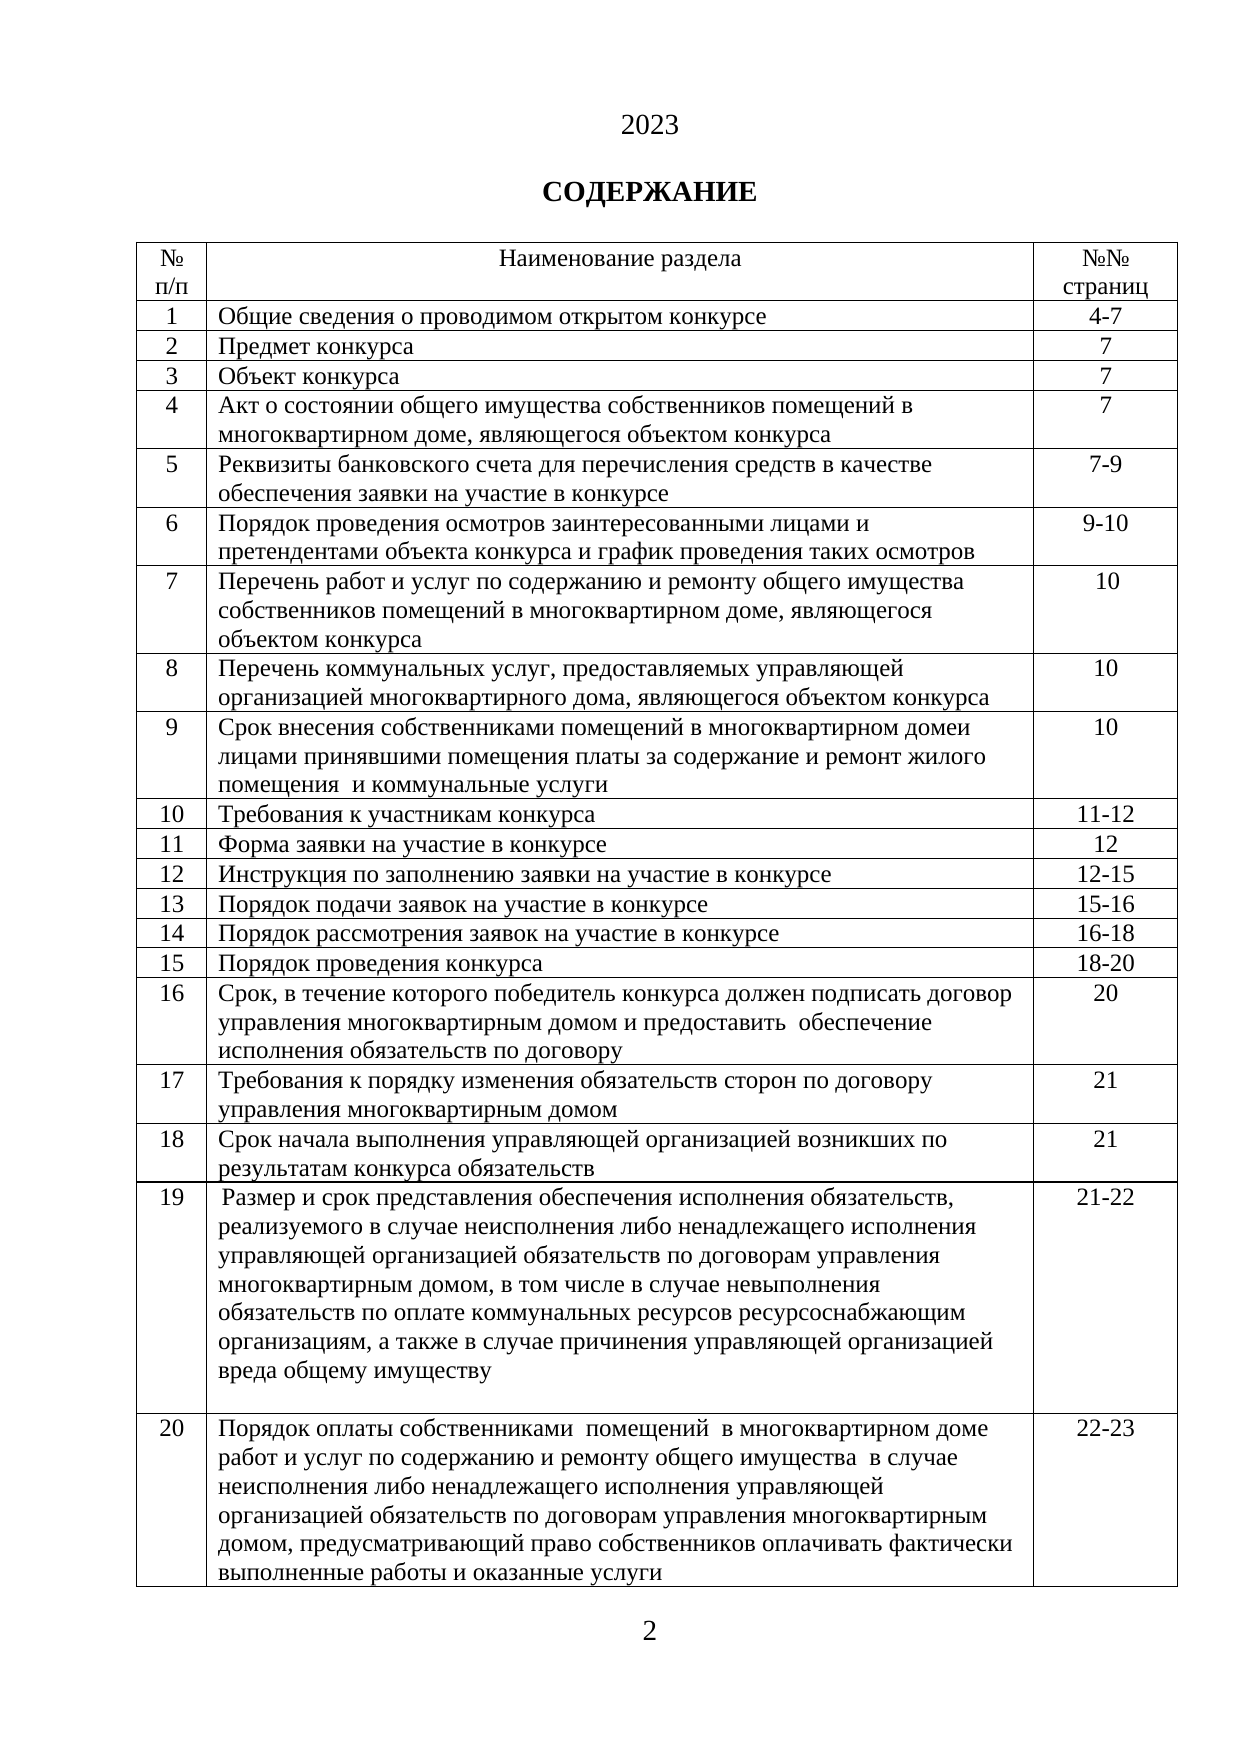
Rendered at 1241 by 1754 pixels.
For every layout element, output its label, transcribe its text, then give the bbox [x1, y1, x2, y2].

table_cell Размер и срок представления обеспечения исполнения обязательств, реализуемого в случае неисполнения либо ненадлежащего исполнения управляющей организацией обязательств по договорам управления многоквартирным домом, в том числе в случае невыполнения обязательств по оплате коммунальных ресурсов ресурсоснабжающим организациям, а также в случае причинения управляющей организацией вреда общему имуществу [207, 1183, 1033, 1412]
table_cell 12 [137, 859, 206, 888]
table_cell 9 [137, 712, 206, 798]
table_cell Порядок оплаты собственниками помещений в многоквартирном доме работ и услуг по содержанию и ремонту общего имущества в случае неисполнения либо ненадлежащего исполнения управляющей организацией обязательств по договорам управления многоквартирным домом, предусматривающий право собственников оплачивать фактически выполненные работы и оказанные услуги [207, 1414, 1033, 1586]
table_cell Предмет конкурса [207, 331, 1033, 360]
table_cell 15-16 [1034, 889, 1177, 917]
table_cell 10 [1034, 566, 1177, 652]
table_cell 21 [1034, 1065, 1177, 1123]
table_cell 17 [137, 1065, 206, 1123]
table_cell Порядок подачи заявок на участие в конкурсе [207, 889, 1033, 917]
table_cell Срок, в течение которого победитель конкурса должен подписать договор управления многоквартирным домом и предоставить обеспечение исполнения обязательств по договору [207, 978, 1033, 1064]
table_cell 14 [137, 919, 206, 947]
table_cell 19 [137, 1183, 206, 1412]
table_cell 18 [137, 1124, 206, 1181]
table_cell Требования к порядку изменения обязательств сторон по договору управления многоквартирным домом [207, 1065, 1033, 1123]
table_cell Требования к участникам конкурса [207, 799, 1033, 828]
table_cell 2 [137, 331, 206, 360]
table_cell 21-22 [1034, 1183, 1177, 1412]
table_cell Объект конкурса [207, 361, 1033, 389]
table_cell 11-12 [1034, 799, 1177, 828]
table_header №№ страниц [1034, 243, 1177, 300]
table_cell 16-18 [1034, 919, 1177, 947]
table_cell 7 [1034, 361, 1177, 389]
table_cell 18-20 [1034, 948, 1177, 977]
table_cell 1 [137, 301, 206, 330]
table_cell 10 [1034, 712, 1177, 798]
table_cell 6 [137, 508, 206, 565]
table_cell 21 [1034, 1124, 1177, 1181]
table_cell Общие сведения о проводимом открытом конкурсе [207, 301, 1033, 330]
table_cell 8 [137, 654, 206, 711]
table_cell 7 [137, 566, 206, 652]
table_cell Перечень коммунальных услуг, предоставляемых управляющей организацией многоквартирного дома, являющегося объектом конкурса [207, 654, 1033, 711]
table_cell 7 [1034, 331, 1177, 360]
table_cell Срок начала выполнения управляющей организацией возникших по результатам конкурса обязательств [207, 1124, 1033, 1181]
table_cell 12-15 [1034, 859, 1177, 888]
table_header Наименование раздела [207, 243, 1033, 300]
table_header № п/п [137, 243, 206, 300]
table_cell Инструкция по заполнению заявки на участие в конкурсе [207, 859, 1033, 888]
table_cell 12 [1034, 829, 1177, 858]
table_cell 7-9 [1034, 449, 1177, 507]
table_cell 20 [137, 1414, 206, 1586]
table_cell Перечень работ и услуг по содержанию и ремонту общего имущества собственников помещений в многоквартирном доме, являющегося объектом конкурса [207, 566, 1033, 652]
table_cell 10 [137, 799, 206, 828]
table_cell Порядок рассмотрения заявок на участие в конкурсе [207, 919, 1033, 947]
table_cell 9-10 [1034, 508, 1177, 565]
text 2023 [148, 107, 1152, 141]
text СОДЕРЖАНИЕ [148, 174, 1152, 208]
table_cell 10 [1034, 654, 1177, 711]
table_cell 5 [137, 449, 206, 507]
table_cell 7 [1034, 391, 1177, 448]
table_cell Порядок проведения осмотров заинтересованными лицами и претендентами объекта конкурса и график проведения таких осмотров [207, 508, 1033, 565]
table_cell 15 [137, 948, 206, 977]
table_cell Срок внесения собственниками помещений в многоквартирном домеи лицами принявшими помещения платы за содержание и ремонт жилого помещения и коммунальные услуги [207, 712, 1033, 798]
table_cell Реквизиты банковского счета для перечисления средств в качестве обеспечения заявки на участие в конкурсе [207, 449, 1033, 507]
table_cell 13 [137, 889, 206, 917]
table_cell 3 [137, 361, 206, 389]
table_cell Форма заявки на участие в конкурсе [207, 829, 1033, 858]
table_cell 20 [1034, 978, 1177, 1064]
table_cell 16 [137, 978, 206, 1064]
table_cell 4-7 [1034, 301, 1177, 330]
table_cell 11 [137, 829, 206, 858]
table_cell 22-23 [1034, 1414, 1177, 1586]
table_cell Порядок проведения конкурса [207, 948, 1033, 977]
table_cell Акт о состоянии общего имущества собственников помещений в многоквартирном доме, являющегося объектом конкурса [207, 391, 1033, 448]
table_cell 4 [137, 391, 206, 448]
